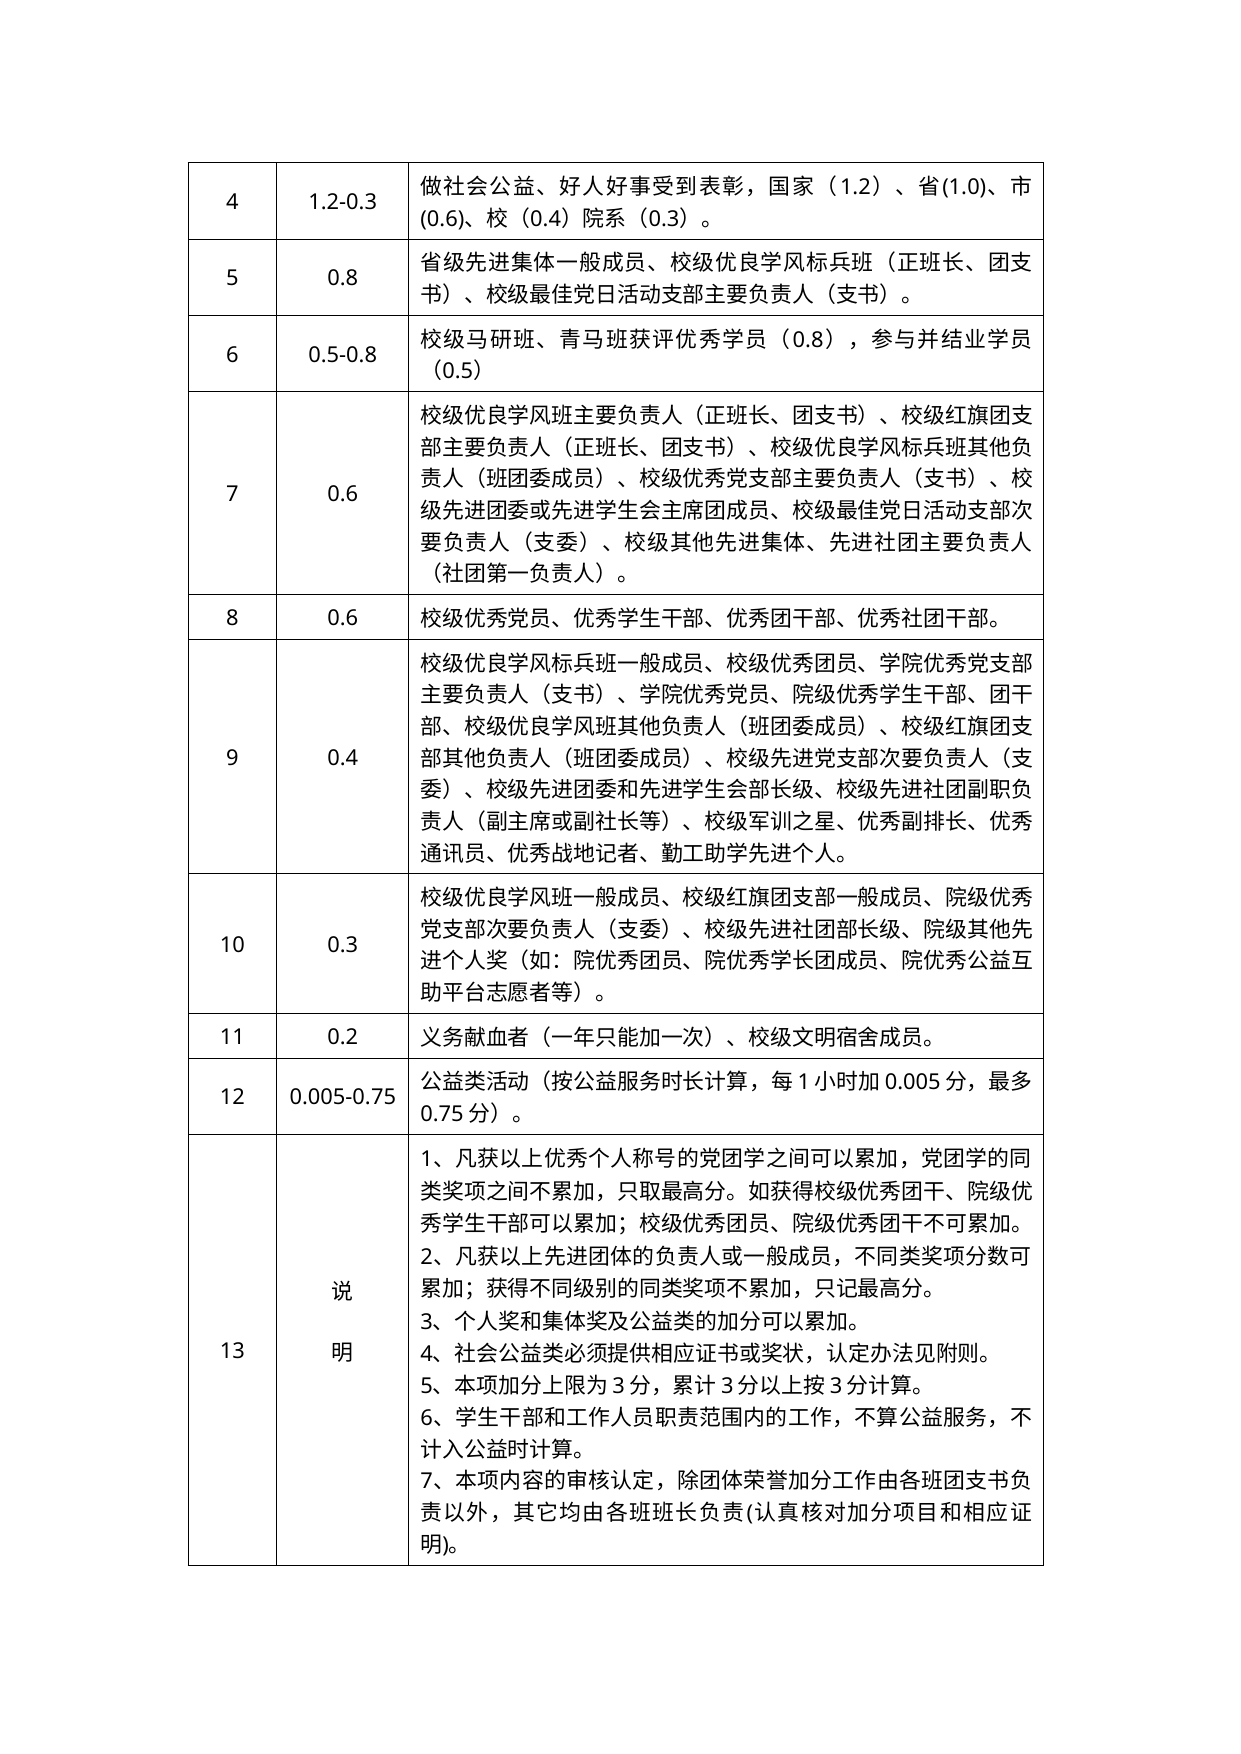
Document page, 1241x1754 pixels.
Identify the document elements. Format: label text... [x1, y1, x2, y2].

table_cell 0.2 [277, 1014, 408, 1057]
table_cell 校级优良学风班主要负责人（正班长、团支书）、校级红旗团支部主要负责人（正班长、团支书）、校级优良学风标兵班其他负责人（班团委成员）、校级优秀党支部主要负责人（支书）、校级先进团委或先进学生会主席团成员、校级最佳党日活动支部次要负责人（支委）、校级其他先进集体、先进社团主要负责人（社团第一负责人）。 [409, 392, 1043, 594]
table_cell 9 [189, 640, 276, 873]
table_cell 0.6 [277, 595, 408, 639]
table_cell 校级优秀党员、优秀学生干部、优秀团干部、优秀社团干部。 [409, 595, 1043, 639]
table_cell 校级马研班、青马班获评优秀学员（0.8），参与并结业学员（0.5） [409, 316, 1043, 391]
table_cell 0.8 [277, 240, 408, 315]
table_cell 义务献血者（一年只能加一次）、校级文明宿舍成员。 [409, 1014, 1043, 1057]
table_cell 校级优良学风班一般成员、校级红旗团支部一般成员、院级优秀党支部次要负责人（支委）、校级先进社团部长级、院级其他先进个人奖（如：院优秀团员、院优秀学长团成员、院优秀公益互助平台志愿者等）。 [409, 874, 1043, 1013]
table_cell 1.2-0.3 [277, 163, 408, 238]
table_cell 做社会公益、好人好事受到表彰，国家（1.2）、省(1.0)、市(0.6)、校（0.4）院系（0.3）。 [409, 163, 1043, 238]
table_cell 校级优良学风标兵班一般成员、校级优秀团员、学院优秀党支部主要负责人（支书）、学院优秀党员、院级优秀学生干部、团干部、校级优良学风班其他负责人（班团委成员）、校级红旗团支部其他负责人（班团委成员）、校级先进党支部次要负责人（支委）、校级先进团委和先进学生会部长级、校级先进社团副职负责人（副主席或副社长等）、校级军训之星、优秀副排长、优秀通讯员、优秀战地记者、勤工助学先进个人。 [409, 640, 1043, 873]
table_cell 公益类活动（按公益服务时长计算，每1小时加0.005分，最多0.75分）。 [409, 1059, 1043, 1134]
table_cell 5 [189, 240, 276, 315]
table_cell 说 明 [277, 1135, 408, 1565]
table_cell 0.3 [277, 874, 408, 1013]
table_cell 0.6 [277, 392, 408, 594]
table_cell 11 [189, 1014, 276, 1057]
table_cell 0.5-0.8 [277, 316, 408, 391]
table_cell 6 [189, 316, 276, 391]
table_cell 12 [189, 1059, 276, 1134]
table_cell 8 [189, 595, 276, 639]
table_cell 10 [189, 874, 276, 1013]
table_cell 0.005-0.75 [277, 1059, 408, 1134]
table_cell 4 [189, 163, 276, 238]
table_cell 省级先进集体一般成员、校级优良学风标兵班（正班长、团支书）、校级最佳党日活动支部主要负责人（支书）。 [409, 240, 1043, 315]
table_cell 13 [189, 1135, 276, 1565]
table_cell 0.4 [277, 640, 408, 873]
table_cell 1、凡获以上优秀个人称号的党团学之间可以累加，党团学的同类奖项之间不累加，只取最高分。如获得校级优秀团干、院级优秀学生干部可以累加；校级优秀团员、院级优秀团干不可累加。 2、凡获以上先进团体的负责人或一般成员，不同类奖项分数可累加；获得不同级别的同类奖项不累加，只记最高分。 3、个人奖和集体奖及公益类的加分可以累加。 4、社会公益类必须提供相应证书或奖状，认定办法见附则。 5、本项加分上限为3分，累计3分以上按3分计算。 6、学生干部和工作人员职责范围内的工作，不算公益服务，不计入公益时计算。 7、本项内容的审核认定，除团体荣誉加分工作由各班团支书负责以外，其它均由各班班长负责(认真核对加分项目和相应证明)。 [409, 1135, 1043, 1565]
table_cell 7 [189, 392, 276, 594]
